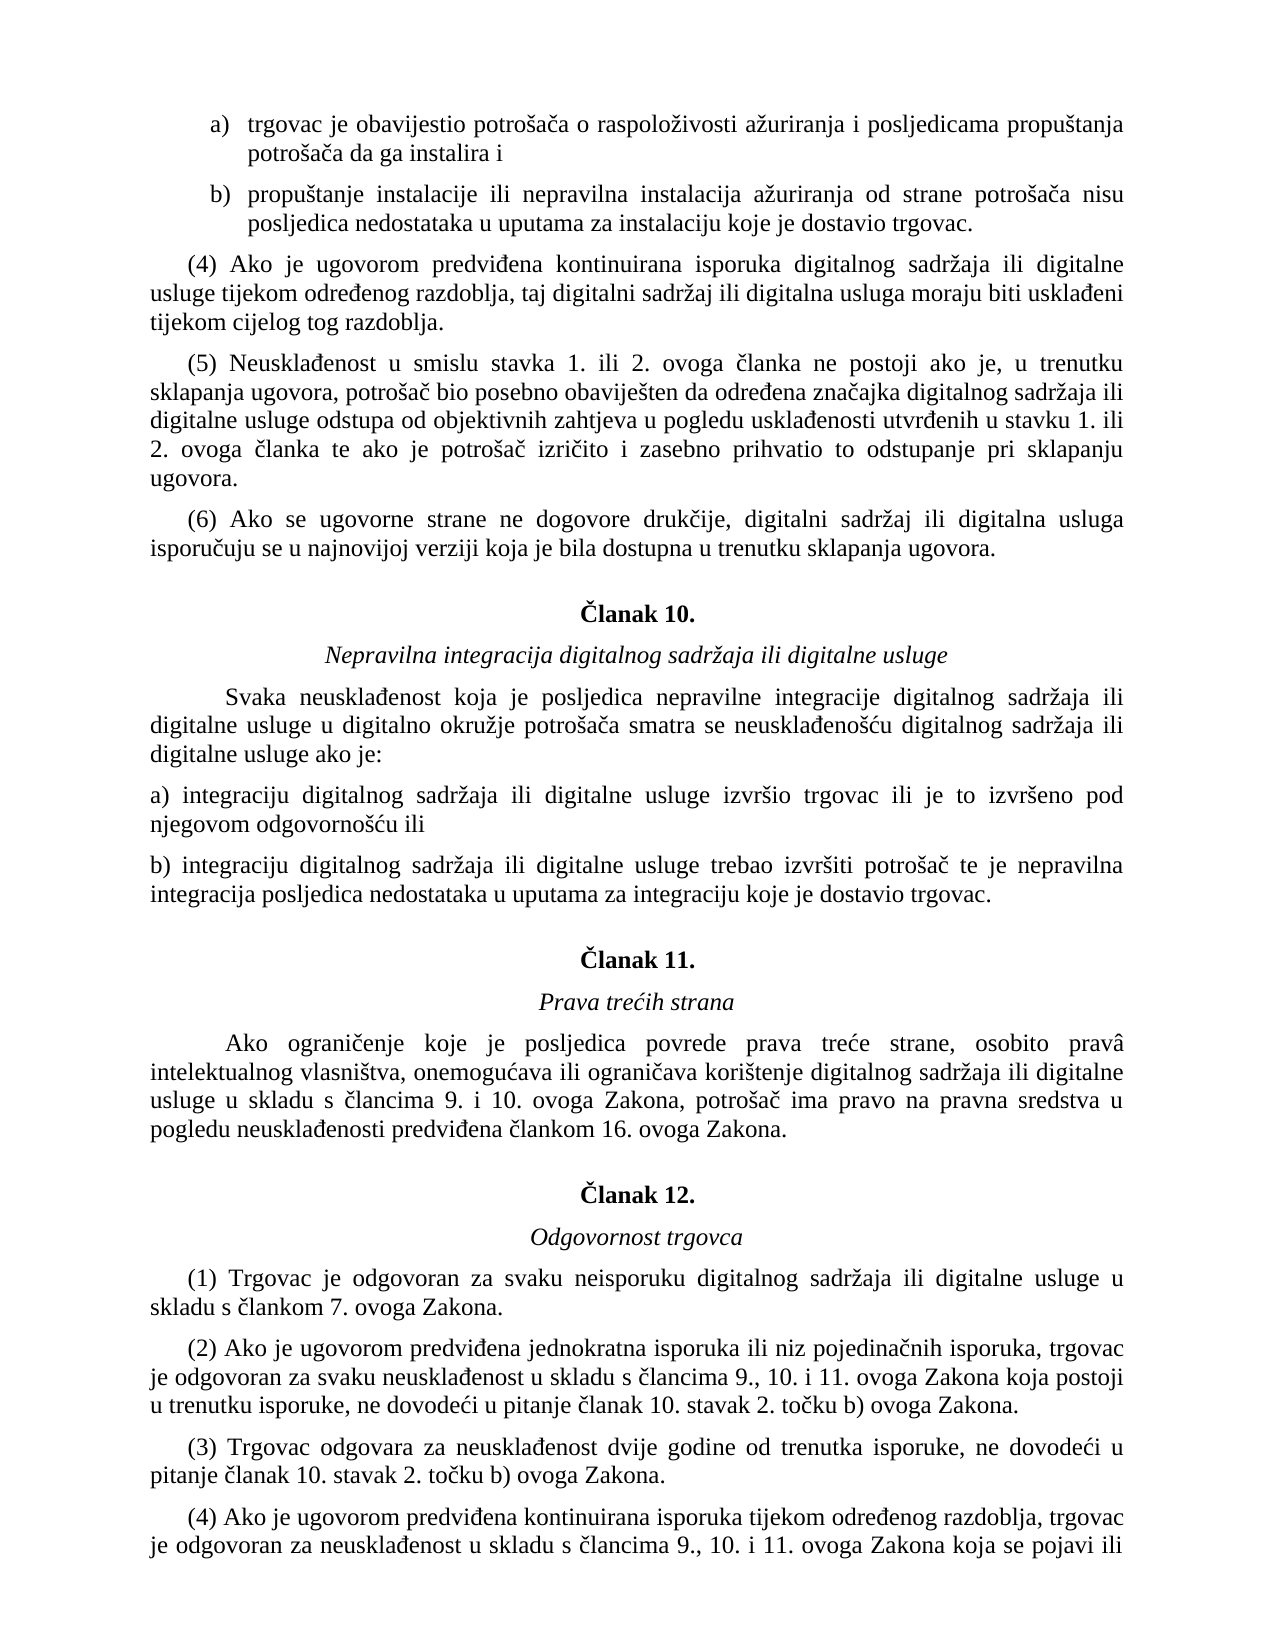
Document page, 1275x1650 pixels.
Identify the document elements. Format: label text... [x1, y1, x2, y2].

text Ako ograničenje koje je posljedica povrede prava treće strane, osobito pravâ intelektualnog vlasništva, onemogućava ili ograničava korištenje digitalnog sadržaja ili digitalne usluge u skladu s člancima 9. i 10. ovoga Zakona, potrošač ima pravo na pravna sredstva u pogledu neusklađenosti predviđena člankom 16. ovoga Zakona. [150, 1028, 1125, 1143]
text Prava trećih strana [150, 987, 1125, 1015]
text Članak 12. [150, 1180, 1125, 1209]
text (4) Ako je ugovorom predviđena kontinuirana isporuka digitalnog sadržaja ili digitalne usluge tijekom određenog razdoblja, taj digitalni sadržaj ili digitalna usluga moraju biti usklađeni tijekom cijelog tog razdoblja. [150, 249, 1125, 335]
text Odgovornost trgovca [150, 1222, 1125, 1250]
text (6) Ako se ugovorne strane ne dogovore drukčije, digitalni sadržaj ili digitalna usluga isporučuju se u najnovijoj verziji koja je bila dostupna u trenutku sklapanja ugovora. [150, 504, 1125, 562]
text Svaka neusklađenost koja je posljedica nepravilne integracije digitalnog sadržaja ili digitalne usluge u digitalno okružje potrošača smatra se neusklađenošću digitalnog sadržaja ili digitalne usluge ako je: [150, 682, 1125, 768]
list propuštanje instalacije ili nepravilna instalacija ažuriranja od strane potrošača nisu posljedica nedostataka u uputama za instalaciju koje je dostavio trgovac. [210, 179, 1125, 237]
text Članak 11. [150, 945, 1125, 974]
list trgovac je obavijestio potrošača o raspoloživosti ažuriranja i posljedicama propuštanja potrošača da ga instalira i [210, 109, 1125, 167]
text Nepravilna integracija digitalnog sadržaja ili digitalne usluge [150, 640, 1125, 669]
text (1) Trgovac je odgovoran za svaku neisporuku digitalnog sadržaja ili digitalne usluge u skladu s člankom 7. ovoga Zakona. [150, 1263, 1125, 1320]
text a) integraciju digitalnog sadržaja ili digitalne usluge izvršio trgovac ili je to izvršeno pod njegovom odgovornošću ili [150, 780, 1125, 838]
text (5) Neusklađenost u smislu stavka 1. ili 2. ovoga članka ne postoji ako je, u trenutku sklapanja ugovora, potrošač bio posebno obaviješten da određena značajka digitalnog sadržaja ili digitalne usluge odstupa od objektivnih zahtjeva u pogledu usklađenosti utvrđenih u stavku 1. ili 2. ovoga članka te ako je potrošač izričito i zasebno prihvatio to odstupanje pri sklapanju ugovora. [150, 348, 1125, 492]
text (2) Ako je ugovorom predviđena jednokratna isporuka ili niz pojedinačnih isporuka, trgovac je odgovoran za svaku neusklađenost u skladu s člancima 9., 10. i 11. ovoga Zakona koja postoji u trenutku isporuke, ne dovodeći u pitanje članak 10. stavak 2. točku b) ovoga Zakona. [150, 1333, 1125, 1419]
text b) integraciju digitalnog sadržaja ili digitalne usluge trebao izvršiti potrošač te je nepravilna integracija posljedica nedostataka u uputama za integraciju koje je dostavio trgovac. [150, 850, 1125, 908]
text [150, 1502, 1125, 1559]
text (3) Trgovac odgovara za neusklađenost dvije godine od trenutka isporuke, ne dovodeći u pitanje članak 10. stavak 2. točku b) ovoga Zakona. [150, 1432, 1125, 1489]
text Članak 10. [150, 599, 1125, 628]
